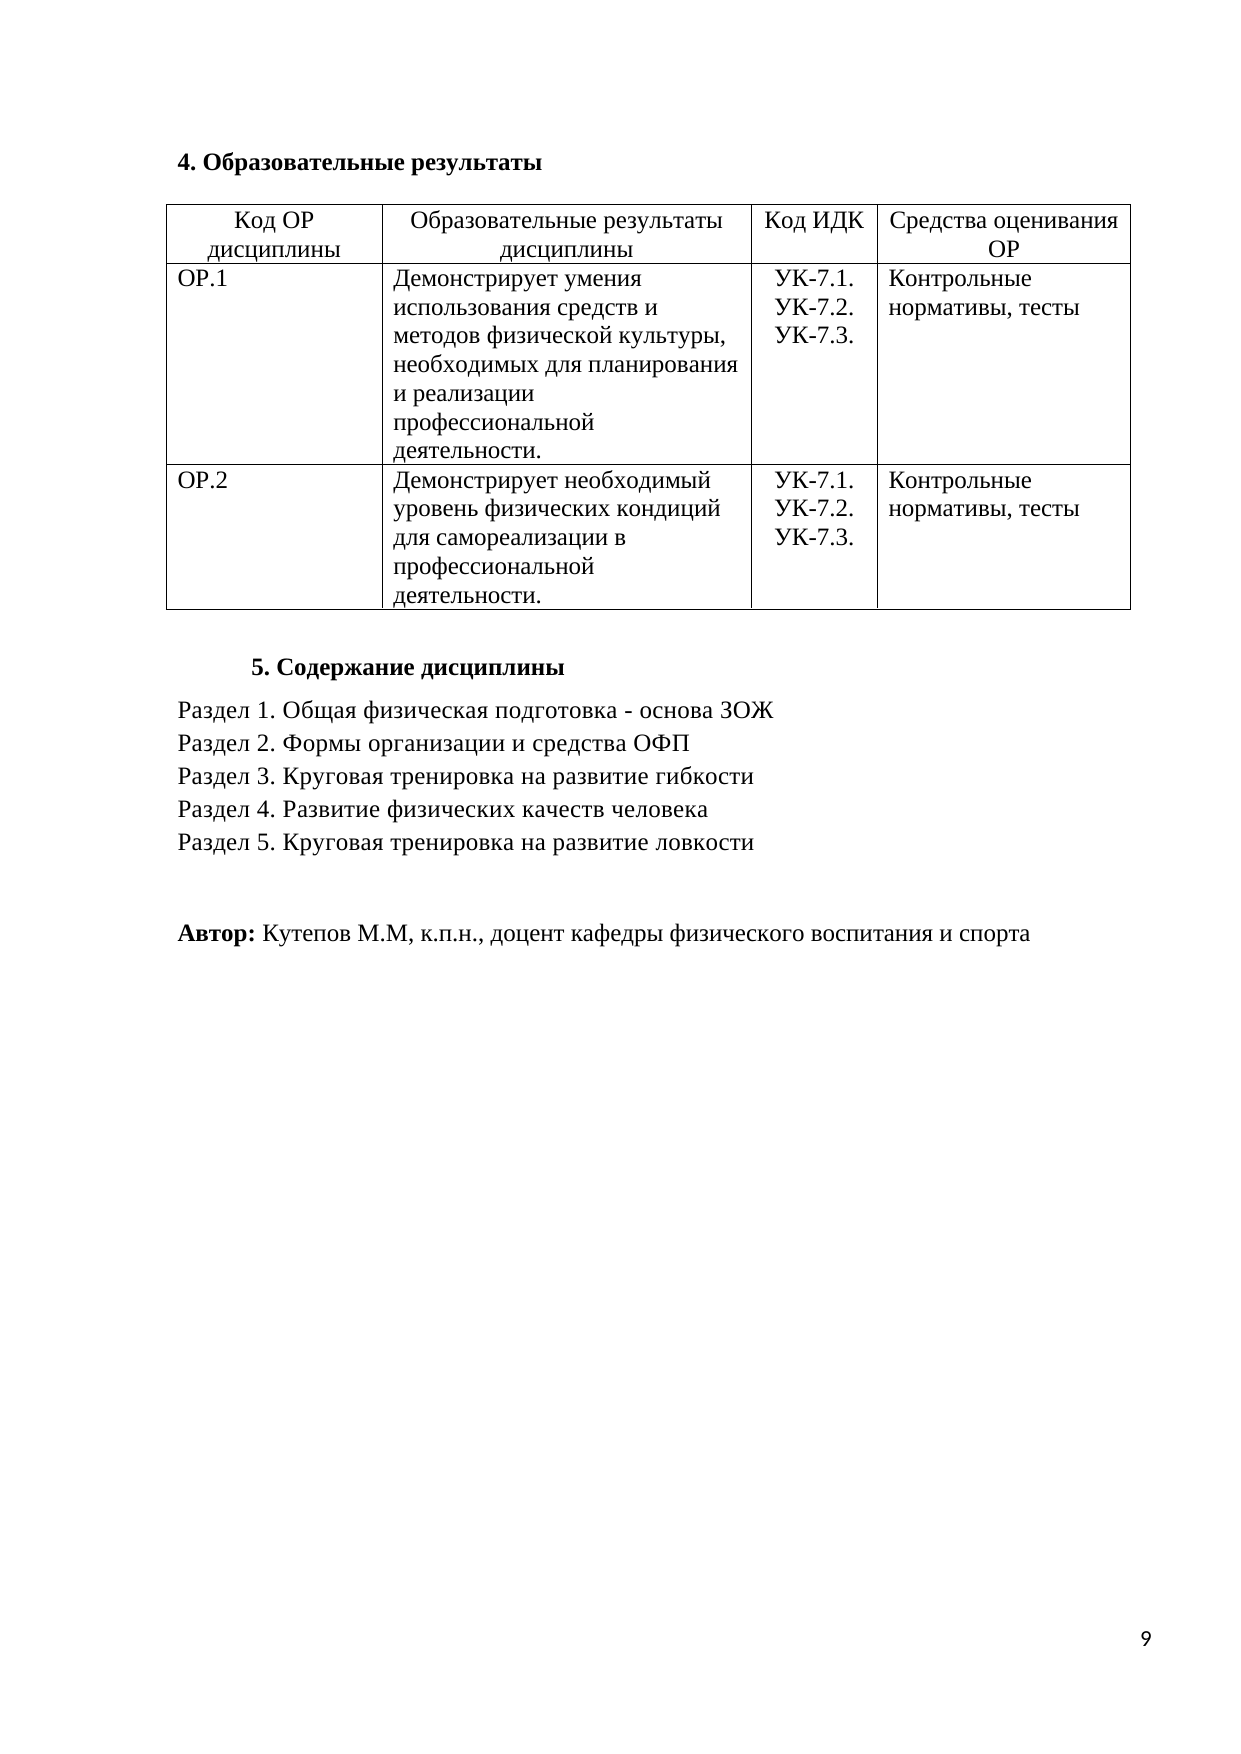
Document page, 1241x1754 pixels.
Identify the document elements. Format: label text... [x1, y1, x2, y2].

text Раздел 5. Круговая тренировка на развитие ловкости [177, 827, 1152, 856]
text Раздел 4. Развитие физических качеств человека [177, 794, 1152, 823]
text Раздел 3. Круговая тренировка на развитие гибкости [177, 761, 1152, 790]
table_cell ОР.2 [167, 465, 382, 608]
table_header Код ИДК [752, 205, 877, 262]
table_cell Контрольные нормативы, тесты [878, 264, 1130, 464]
table_cell Демонстрирует умения использования средств и методов физической культуры, необходимых для планирования и реализации профессиональной деятельности. [383, 264, 751, 464]
table_cell Контрольные нормативы, тесты [878, 465, 1130, 608]
text Раздел 1. Общая физическая подготовка - основа ЗОЖ [177, 695, 1152, 724]
table_header Код ОР дисциплины [167, 205, 382, 262]
table_header Средства оценивания ОР [878, 205, 1130, 262]
table_header Образовательные результаты дисциплины [383, 205, 751, 262]
text Автор: Кутепов М.М, к.п.н., доцент кафедры физического воспитания и спорта [177, 918, 1152, 947]
text 4. Образовательные результаты [177, 147, 1152, 176]
text Раздел 2. Формы организации и средства ОФП [177, 728, 1152, 757]
table_cell ОР.1 [167, 264, 382, 464]
table_cell Демонстрирует необходимый уровень физических кондиций для самореализации в профессиональной деятельности. [383, 465, 751, 608]
text 5. Содержание дисциплины [177, 652, 1152, 681]
table_cell УК-7.1. УК-7.2. УК-7.3. [752, 465, 877, 608]
table_cell УК-7.1. УК-7.2. УК-7.3. [752, 264, 877, 464]
